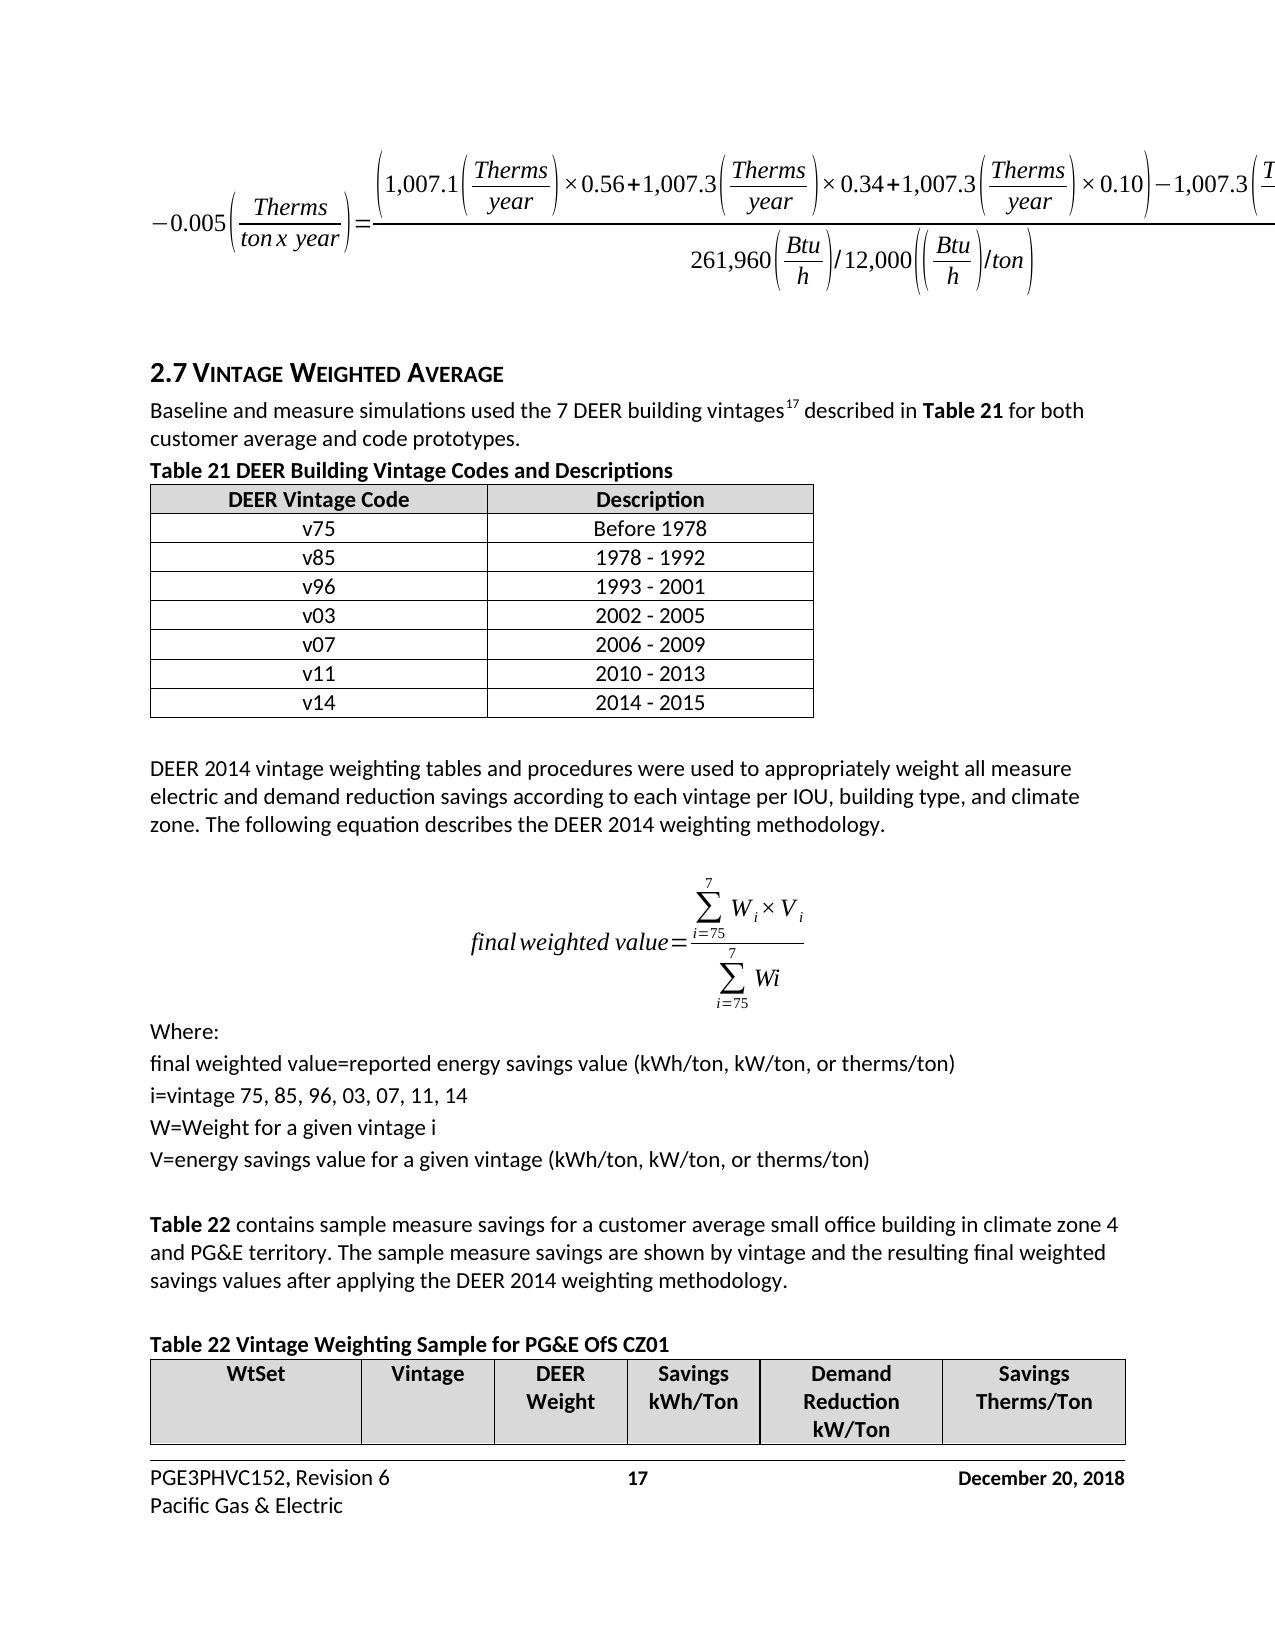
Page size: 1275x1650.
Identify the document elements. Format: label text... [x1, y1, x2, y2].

table_cell v03 [151, 601, 487, 629]
text i=vintage 75, 85, 96, 03, 07, 11, 14 [150, 1081, 1125, 1109]
text final weighted value=reported energy savings value (kWh/ton, kW/ton, or therms/ton) [150, 1049, 1125, 1077]
table_cell v11 [151, 660, 487, 687]
text Baseline and measure simulations used the 7 DEER building vintages described in Table 21 for both customer average and code prototypes. [150, 396, 1125, 452]
table_cell 2014 - 2015 [488, 689, 813, 717]
table_cell v85 [151, 543, 487, 571]
table_cell 2006 - 2009 [488, 630, 813, 658]
table_cell v96 [151, 572, 487, 600]
table_cell 1978 - 1992 [488, 543, 813, 571]
table_header DEER Vintage Code [151, 485, 487, 513]
text Table 21 DEER Building Vintage Codes and Descriptions [150, 456, 1125, 484]
subtitle Vintage Weighted Average [150, 354, 1125, 389]
table_header WtSet [151, 1360, 361, 1443]
table_header Vintage [362, 1360, 494, 1443]
table_cell v75 [151, 514, 487, 542]
text W=Weight for a given vintage i [150, 1113, 1125, 1141]
text Table 22 Vintage Weighting Sample for PG&E OfS CZ01 [150, 1330, 1125, 1358]
table_header DEER Weight [495, 1360, 627, 1443]
text DEER 2014 vintage weighting tables and procedures were used to appropriately weight all measure electric and demand reduction savings according to each vintage per IOU, building type, and climate zone. The following equation describes the DEER 2014 weighting methodology. [150, 754, 1125, 838]
text V=energy savings value for a given vintage (kWh/ton, kW/ton, or therms/ton) [150, 1146, 1125, 1174]
text Table 22 contains sample measure savings for a customer average small office building in climate zone 4 and PG&E territory. The sample measure savings are shown by vintage and the resulting final weighted savings values after applying the DEER 2014 weighting methodology. [150, 1210, 1125, 1294]
table_cell 1993 - 2001 [488, 572, 813, 600]
table_cell 2002 - 2005 [488, 601, 813, 629]
table_cell Before 1978 [488, 514, 813, 542]
table_cell v14 [151, 689, 487, 717]
table_cell v07 [151, 630, 487, 658]
table_header Savings Therms/Ton [943, 1360, 1125, 1443]
text Where: [150, 1017, 1125, 1045]
table_header Savings kWh/Ton [628, 1360, 759, 1443]
table_header Demand Reduction kW/Ton [761, 1360, 942, 1443]
table_cell 2010 - 2013 [488, 660, 813, 687]
table_header Description [488, 485, 813, 513]
